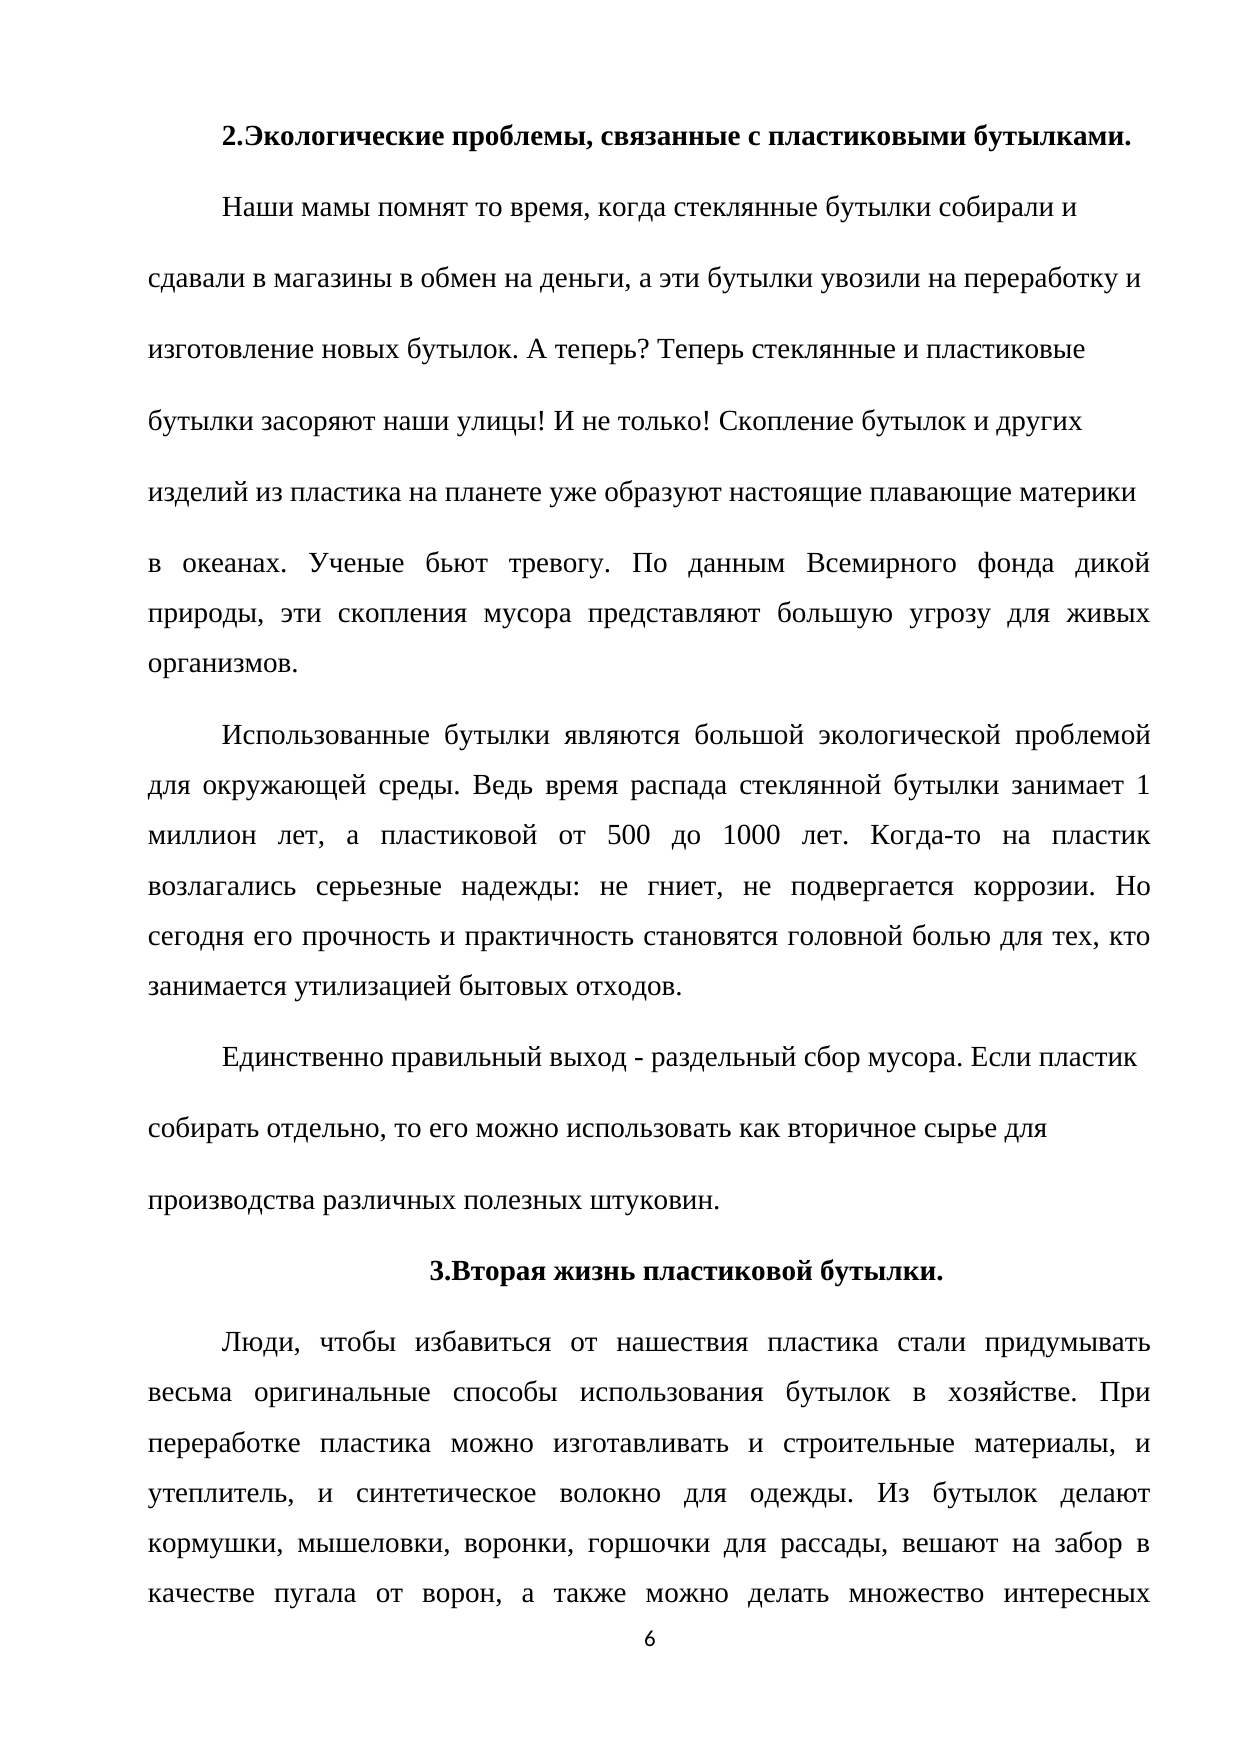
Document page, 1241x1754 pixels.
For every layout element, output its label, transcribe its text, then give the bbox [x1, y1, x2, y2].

text Использованные бутылки являются большой экологической проблемой для окружающей среды. Ведь время распада стеклянной бутылки занимает 1 миллион лет, а пластиковой от 500 до 1000 лет. Когда-то на пластик возлагались серьезные надежды: не гниет, не подвергается коррозии. Но сегодня его прочность и практичность становятся головной болью для тех, кто занимается утилизацией бытовых отходов. [148, 717, 1152, 1002]
text 3.Вторая жизнь пластиковой бутылки. [148, 1253, 1152, 1286]
text 2.Экологические проблемы, связанные с пластиковыми бутылками. [148, 118, 1152, 152]
text изготовление новых бутылок. А теперь? Теперь стеклянные и пластиковые [148, 332, 1152, 365]
text в океанах. Ученые бьют тревогу. По данным Всемирного фонда дикой природы, эти скопления мусора представляют большую угрозу для живых организмов. [148, 545, 1152, 679]
text Единственно правильный выход - раздельный сбор мусора. Если пластик [148, 1039, 1152, 1073]
text производства различных полезных штуковин. [148, 1182, 1152, 1215]
text изделий из пластика на планете уже образуют настоящие плавающие материки [148, 474, 1152, 507]
text собирать отдельно, то его можно использовать как вторичное сырье для [148, 1111, 1152, 1144]
text сдавали в магазины в обмен на деньги, а эти бутылки увозили на переработку и [148, 260, 1152, 294]
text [148, 1324, 1152, 1609]
text Наши мамы помнят то время, когда стеклянные бутылки собирали и [148, 189, 1152, 223]
text бутылки засоряют наши улицы! И не только! Скопление бутылок и других [148, 403, 1152, 436]
